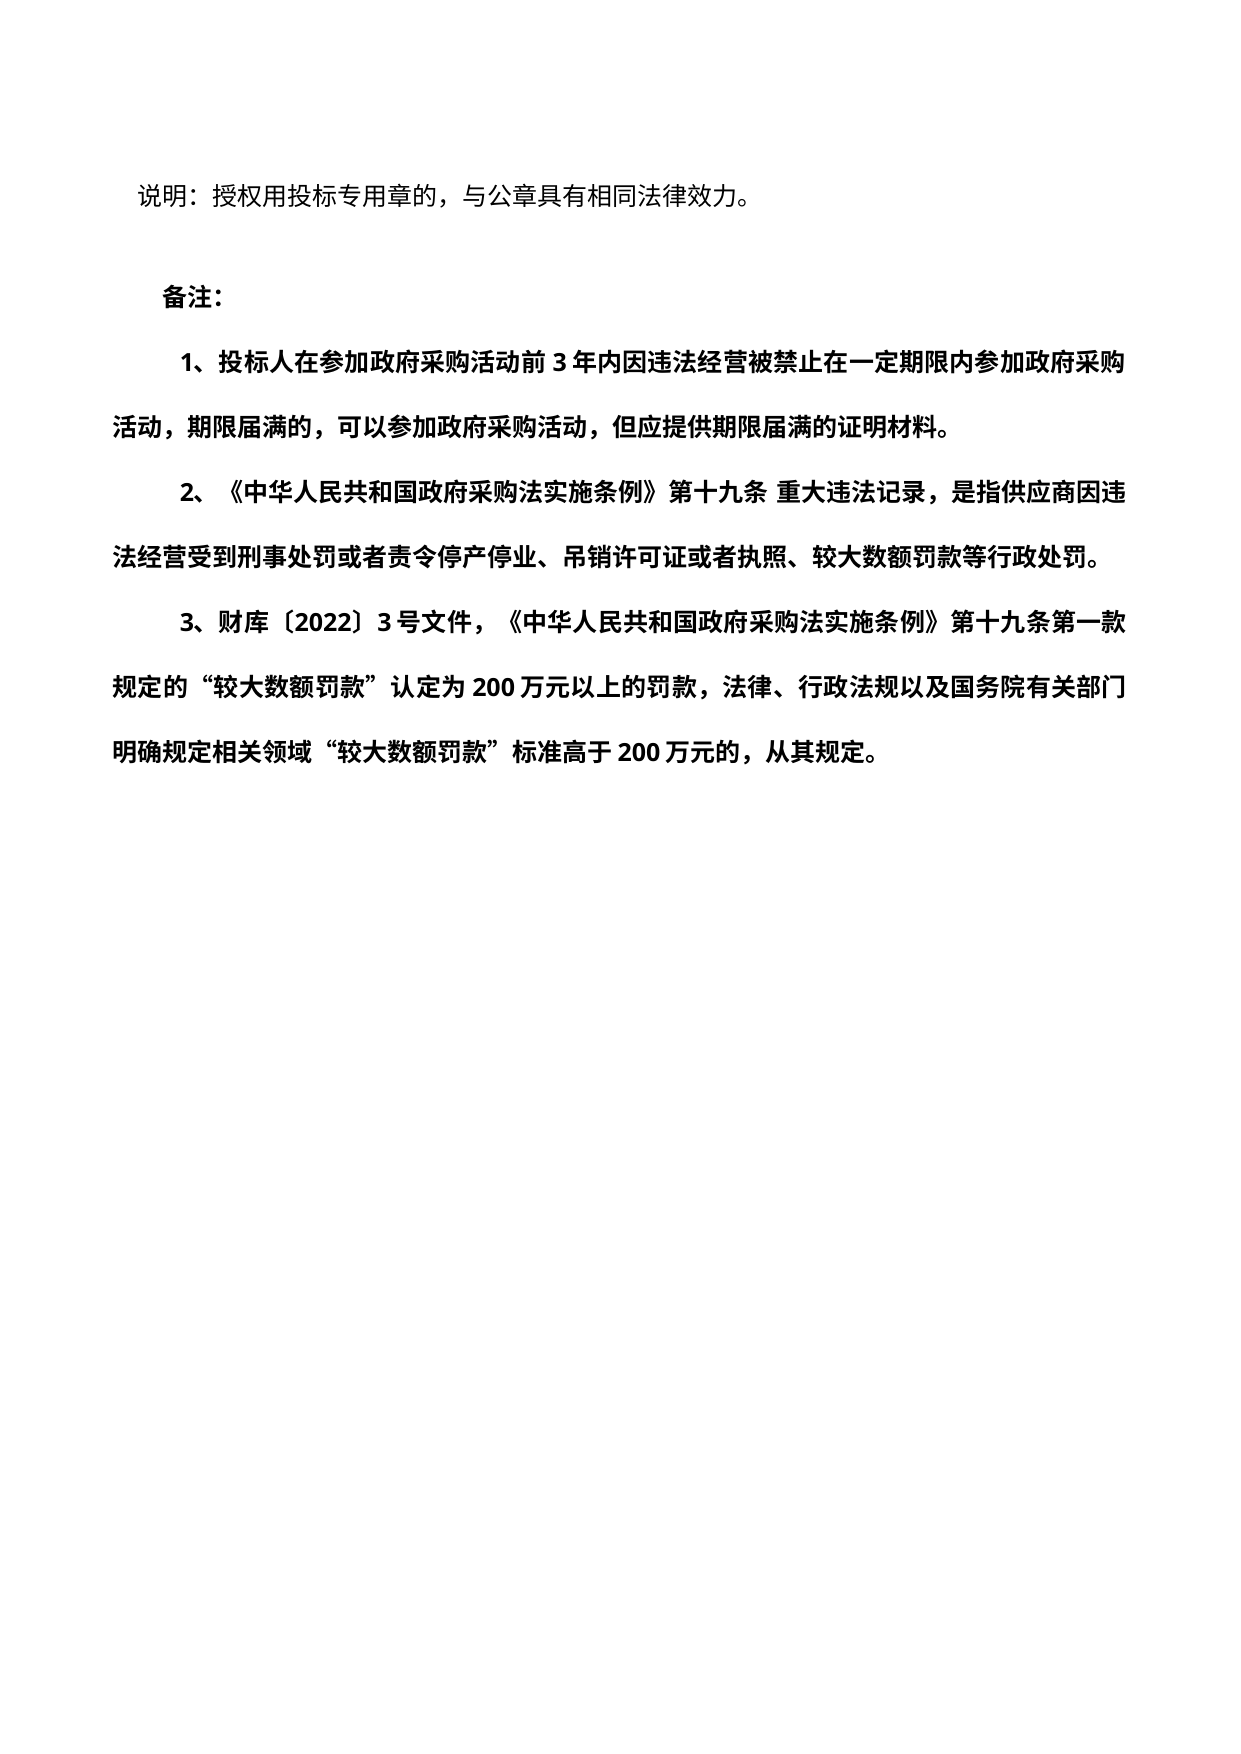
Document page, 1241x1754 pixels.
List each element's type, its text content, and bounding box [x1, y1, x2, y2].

list 财库〔2022〕3号文件，《中华人民共和国政府采购法实施条例》第十九条第一款规定的“较大数额罚款”认定为200万元以上的罚款，法律、行政法规以及国务院有关部门明确规定相关领域“较大数额罚款”标准高于200万元的，从其规定。 [112, 588, 1128, 783]
text 说明：授权用投标专用章的，与公章具有相同法律效力。 [112, 162, 1128, 227]
text 备注： [112, 263, 1128, 328]
list 《中华人民共和国政府采购法实施条例》第十九条 重大违法记录，是指供应商因违法经营受到刑事处罚或者责令停产停业、吊销许可证或者执照、较大数额罚款等行政处罚。 [112, 458, 1128, 588]
list 投标人在参加政府采购活动前3年内因违法经营被禁止在一定期限内参加政府采购活动，期限届满的，可以参加政府采购活动，但应提供期限届满的证明材料。 [112, 328, 1128, 458]
